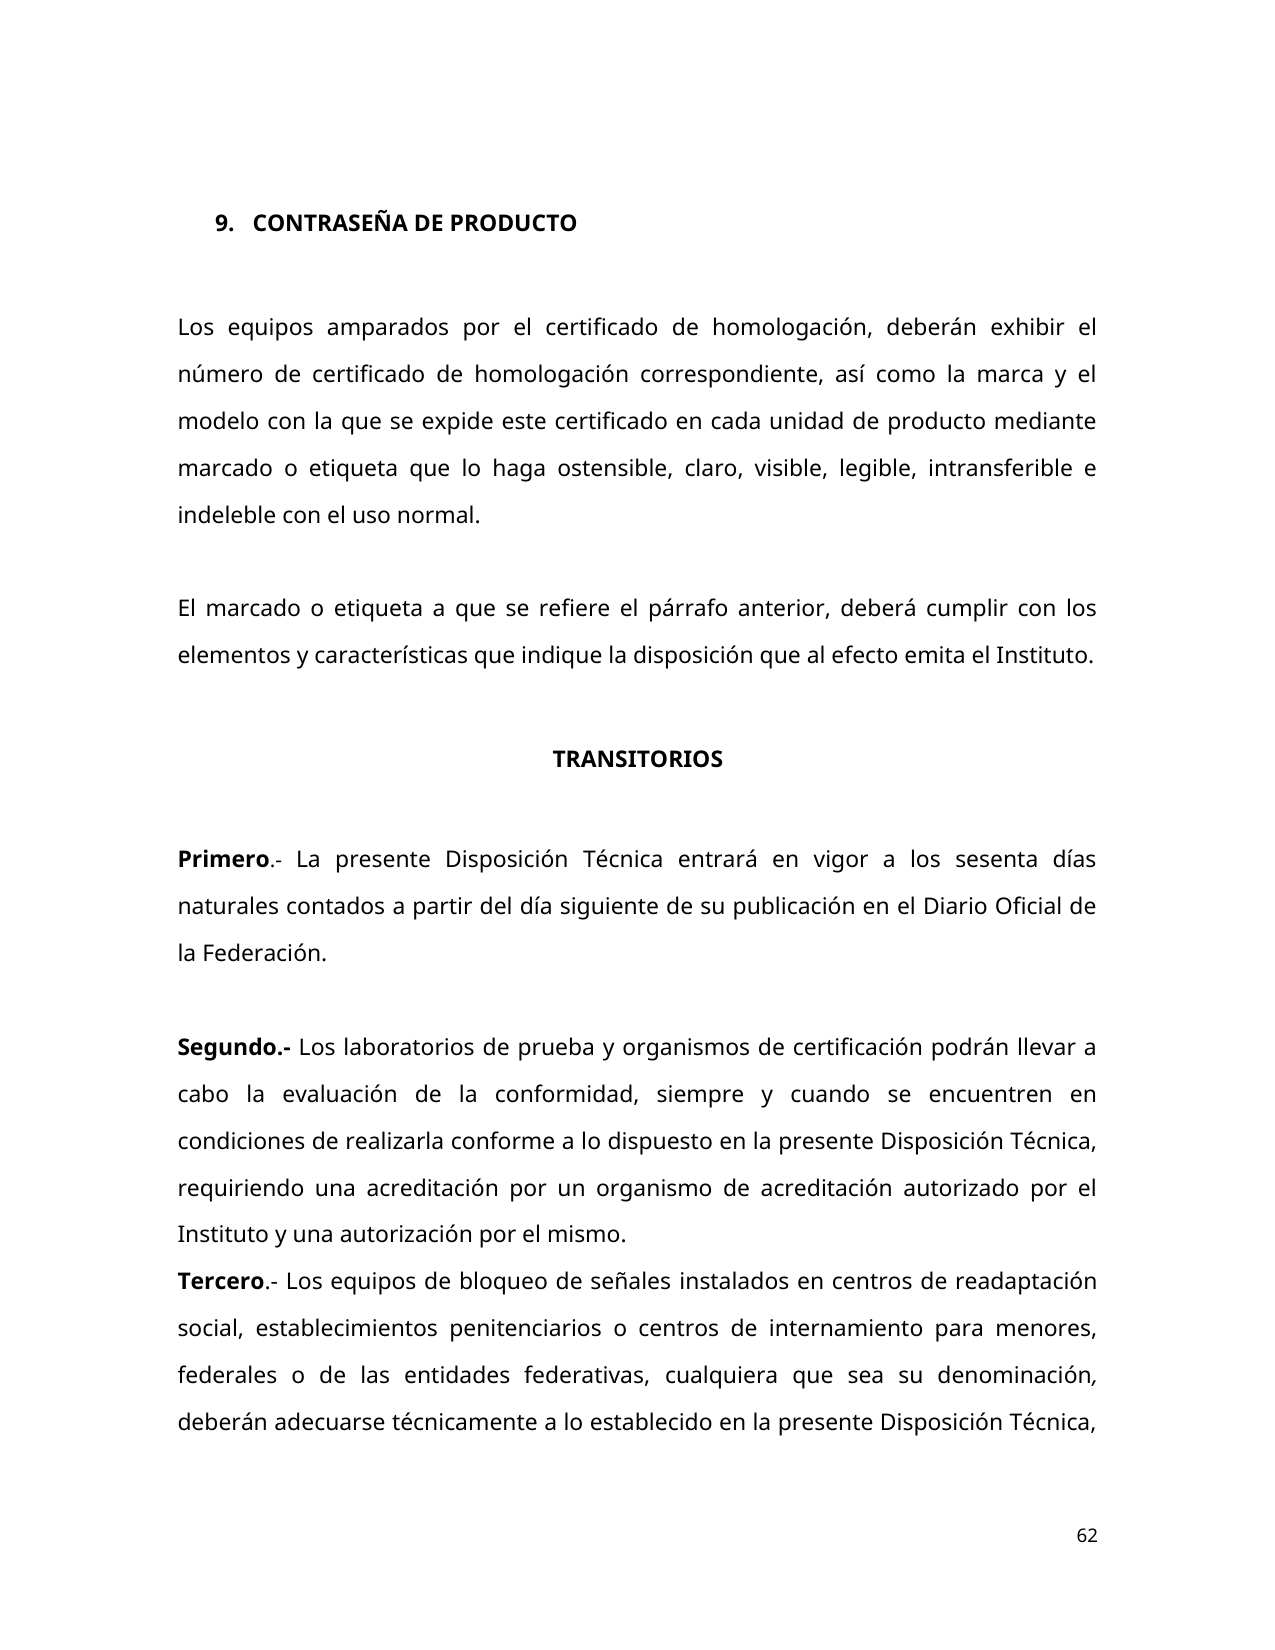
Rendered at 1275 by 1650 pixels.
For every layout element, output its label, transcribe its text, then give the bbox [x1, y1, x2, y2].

list CONTRASEÑA DE PRODUCTO [215, 207, 1098, 238]
list Segundo.- Los laboratorios de prueba y organismos de certificación podrán llevar a cabo la evaluación de la conformidad, siempre y cuando se encuentren en condiciones de realizarla conforme a lo dispuesto en la presente Disposición Técnica, requiriendo una acreditación por un organismo de acreditación autorizado por el Instituto y una autorización por el mismo. [177, 1031, 1098, 1250]
text El marcado o etiqueta a que se refiere el párrafo anterior, deberá cumplir con los elementos y características que indique la disposición que al efecto emita el Instituto. [177, 592, 1098, 670]
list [177, 1265, 1098, 1437]
text TRANSITORIOS [177, 743, 1098, 775]
text Los equipos amparados por el certificado de homologación, deberán exhibir el número de certificado de homologación correspondiente, así como la marca y el modelo con la que se expide este certificado en cada unidad de producto mediante marcado o etiqueta que lo haga ostensible, claro, visible, legible, intransferible e indeleble con el uso normal. [177, 311, 1098, 530]
list Primero.- La presente Disposición Técnica entrará en vigor a los sesenta días naturales contados a partir del día siguiente de su publicación en el Diario Oficial de la Federación. [177, 843, 1098, 968]
